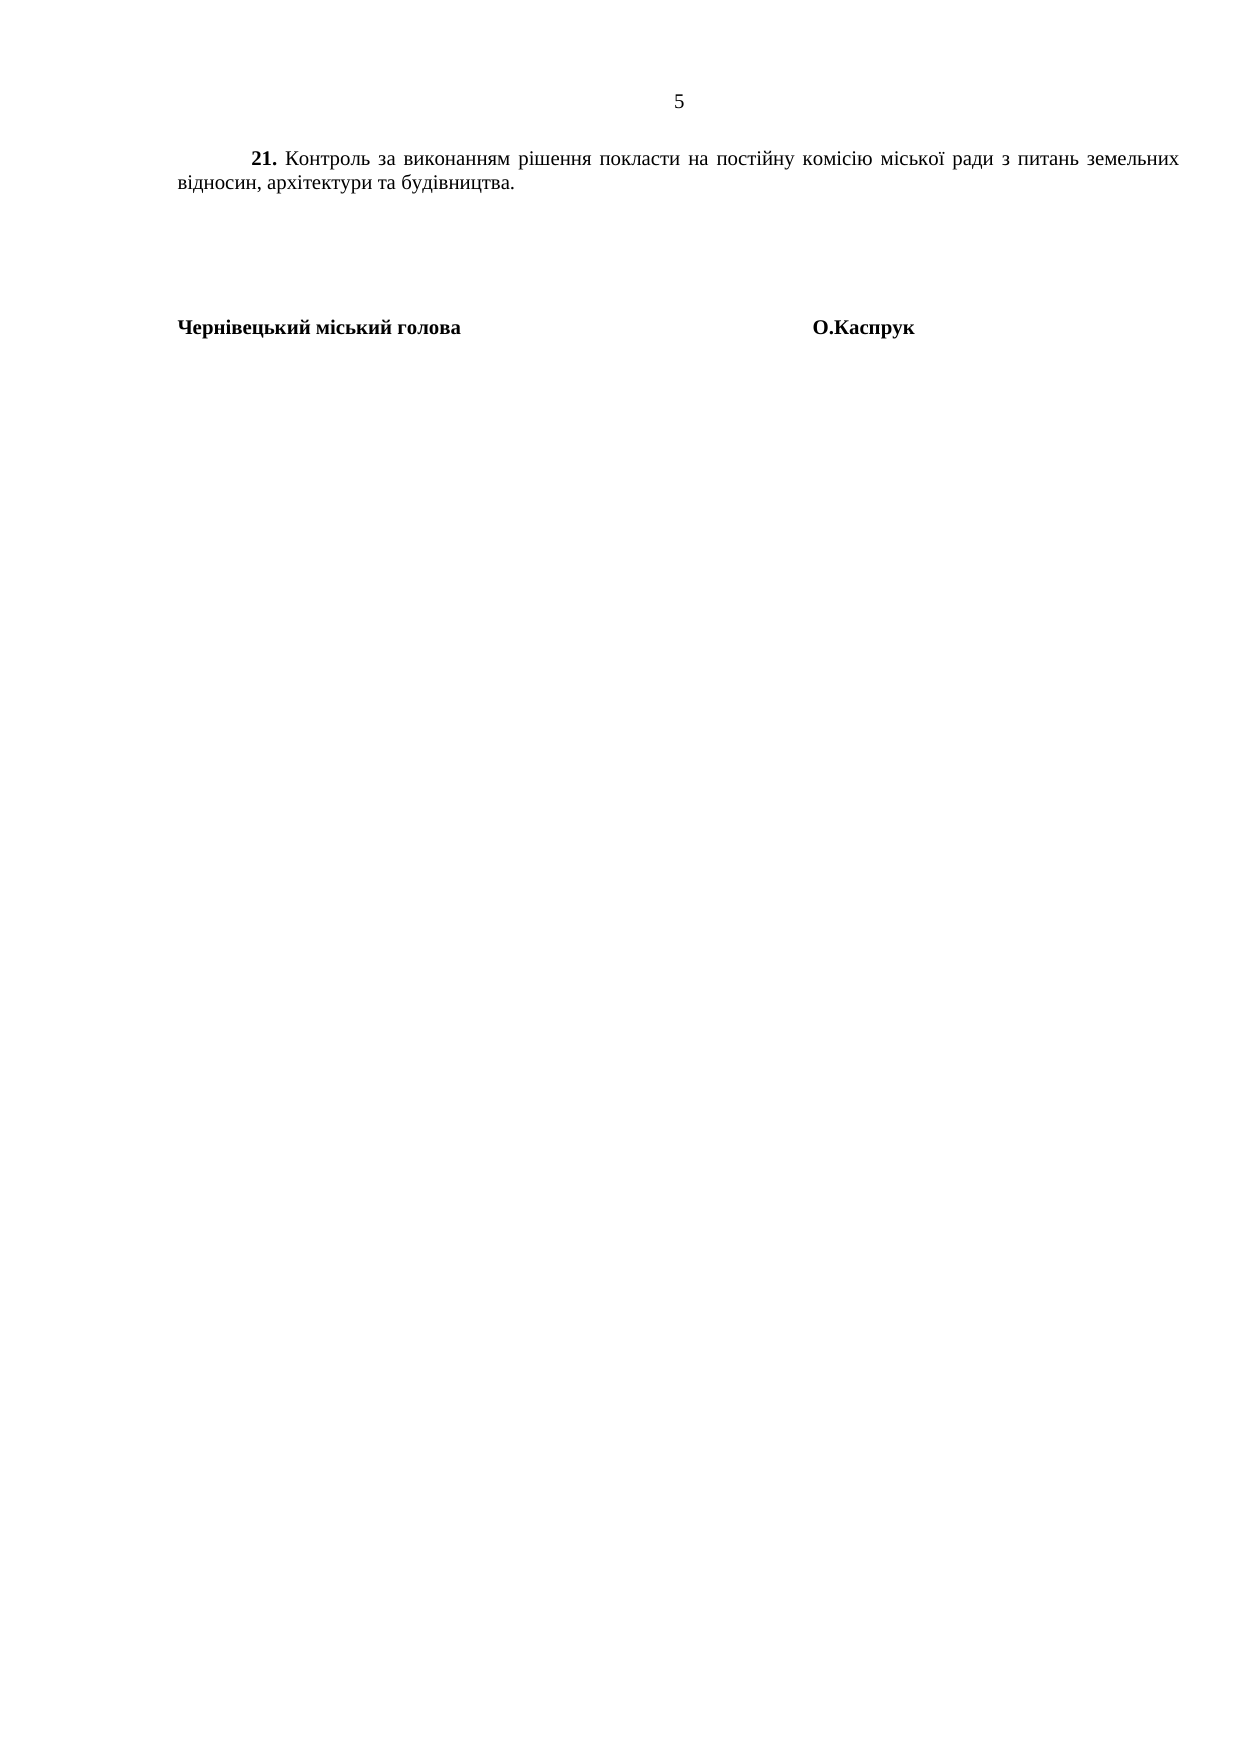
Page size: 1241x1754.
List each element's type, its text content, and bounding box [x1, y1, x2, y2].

text 21. Контроль за виконанням рішення покласти на постійну комісію міської ради з питань земельних відносин, архітектури та будівництва. [177, 146, 1181, 194]
text Чернівецький міський голова О. [177, 315, 1181, 339]
